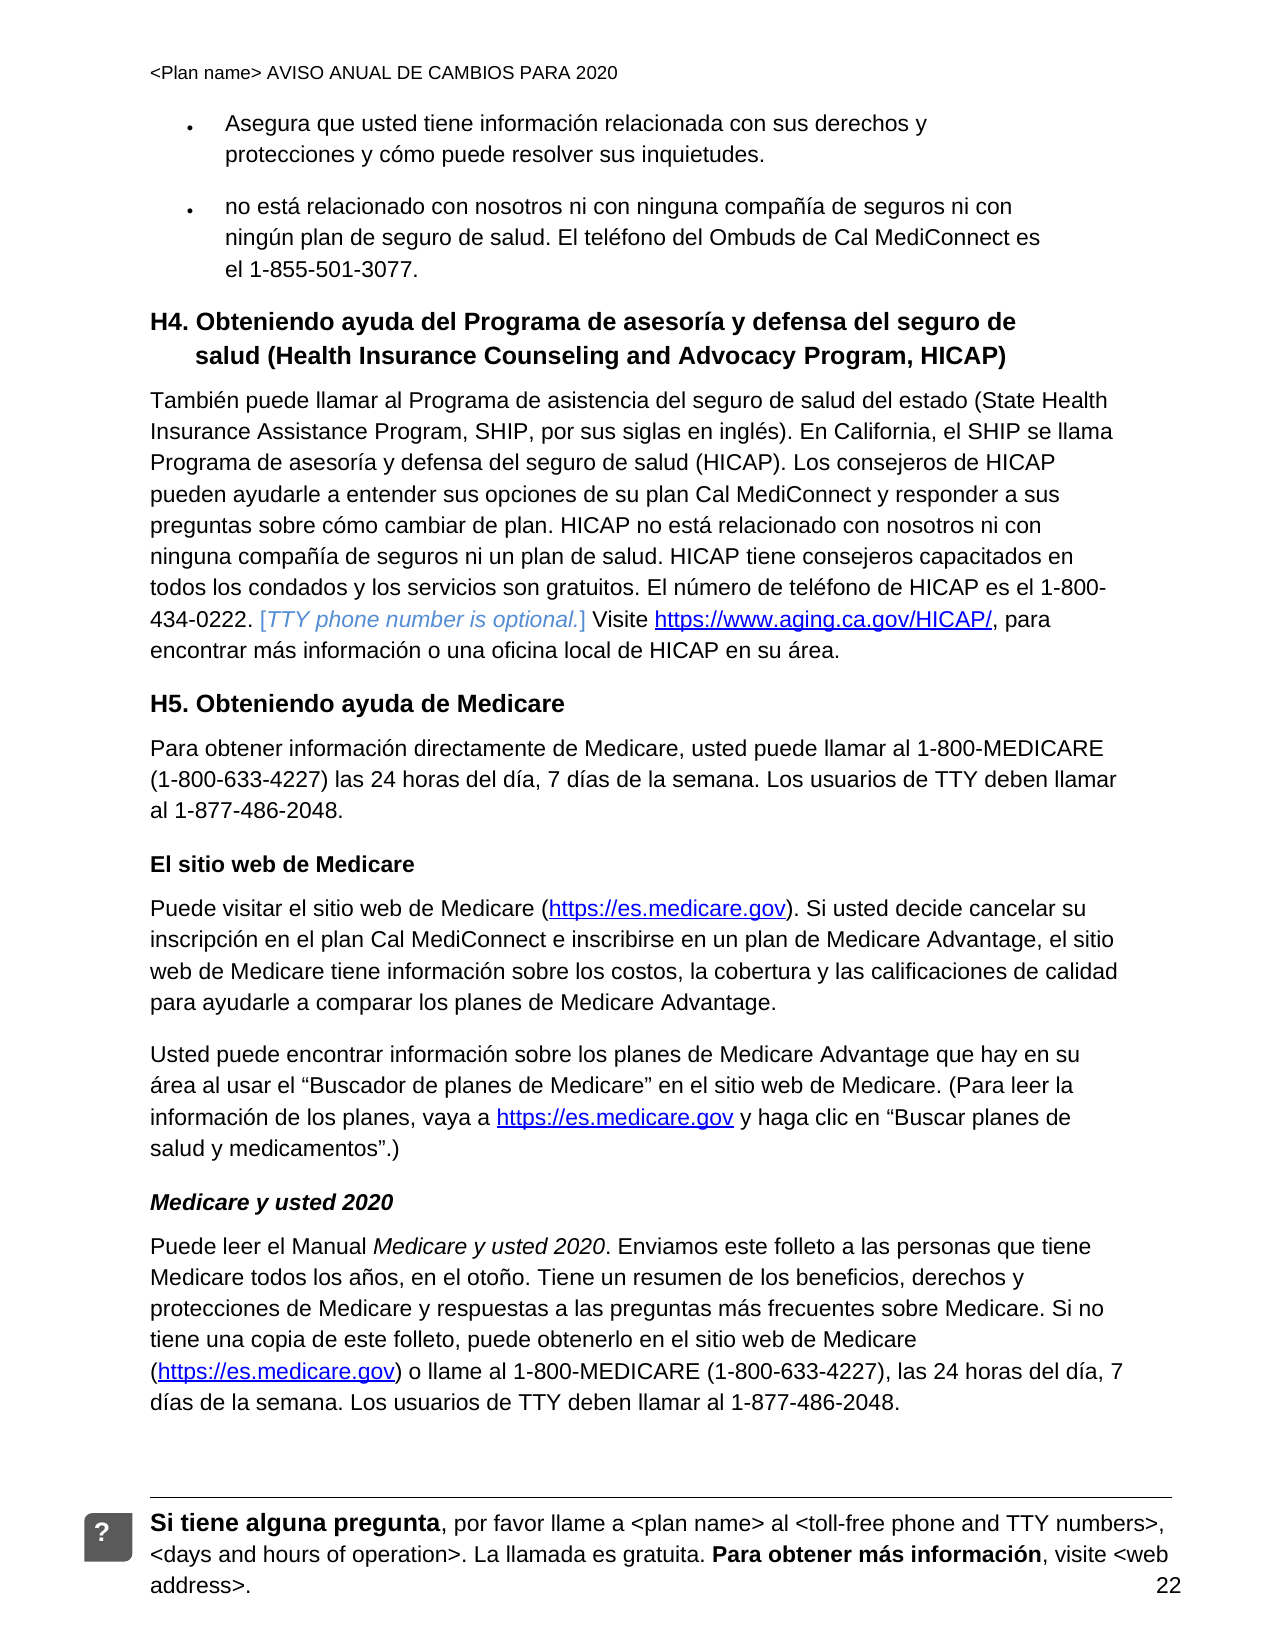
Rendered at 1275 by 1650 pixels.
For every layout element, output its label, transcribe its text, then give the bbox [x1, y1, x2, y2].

subtitle El sitio web de Medicare [150, 846, 1050, 879]
subtitle H5. Obteniendo ayuda de Medicare [150, 685, 1050, 719]
subtitle H4. Obteniendo ayuda del Programa de asesoría y defensa del seguro de salud (Health Insurance Counseling and Advocacy Program, HICAP) [150, 304, 1050, 371]
list Asegura que usted tiene información relacionada con sus derechos y protecciones y cómo puede resolver sus inquietudes. [187, 106, 1050, 169]
text Usted puede encontrar información sobre los planes de Medicare Advantage que hay en su área al usar el “Buscador de planes de Medicare” en el sitio web de Medicare. (Para leer la información de los planes, vaya a https://es.medicare.gov y haga clic en “Buscar planes de salud y medicamentos”.) [150, 1037, 1125, 1162]
text Puede leer el Manual Medicare y usted 2020. Enviamos este folleto a las personas que tiene Medicare todos los años, en el otoño. Tiene un resumen de los beneficios, derechos y protecciones de Medicare y respuestas a las preguntas más frecuentes sobre Medicare. Si no tiene una copia de este folleto, puede obtenerlo en el sitio web de Medicare (https://es.medicare.gov) o llame al 1-800-MEDICARE (1-800-633-4227), las 24 horas del día, 7 días de la semana. Los usuarios de TTY deben llamar al 1-877-486-2048. [150, 1229, 1125, 1417]
list no está relacionado con nosotros ni con ninguna compañía de seguros ni con ningún plan de seguro de salud. El teléfono del Ombuds de Cal MediConnect es el 1-855-501-3077. [187, 189, 1050, 283]
text Puede visitar el sitio web de Medicare (https://es.medicare.gov). Si usted decide cancelar su inscripción en el plan Cal MediConnect e inscribirse en un plan de Medicare Advantage, el sitio web de Medicare tiene información sobre los costos, la cobertura y las calificaciones de calidad para ayudarle a comparar los planes de Medicare Advantage. [150, 892, 1125, 1017]
subtitle Medicare y usted 2020 [150, 1183, 1050, 1217]
text Para obtener información directamente de Medicare, usted puede llamar al 1-800-MEDICARE (1-800-633-4227) las 24 horas del día, 7 días de la semana. Los usuarios de TTY deben llamar al 1-877-486-2048. [150, 731, 1125, 825]
text También puede llamar al Programa de asistencia del seguro de salud del estado (State Health Insurance Assistance Program, SHIP, por sus siglas en inglés). En California, el SHIP se llama Programa de asesoría y defensa del seguro de salud (HICAP). Los consejeros de HICAP pueden ayudarle a entender sus opciones de su plan Cal MediConnect y responder a sus preguntas sobre cómo cambiar de plan. HICAP no está relacionado con nosotros ni con ninguna compañía de seguros ni un plan de salud. HICAP tiene consejeros capacitados en todos los condados y los servicios son gratuitos. El número de teléfono de HICAP es el 1-800-434-0222. [TTY phone number is optional.] Visite https://www.aging.ca.gov/HICAP/, para encontrar más información o una oficina local de HICAP en su área. [150, 383, 1125, 664]
